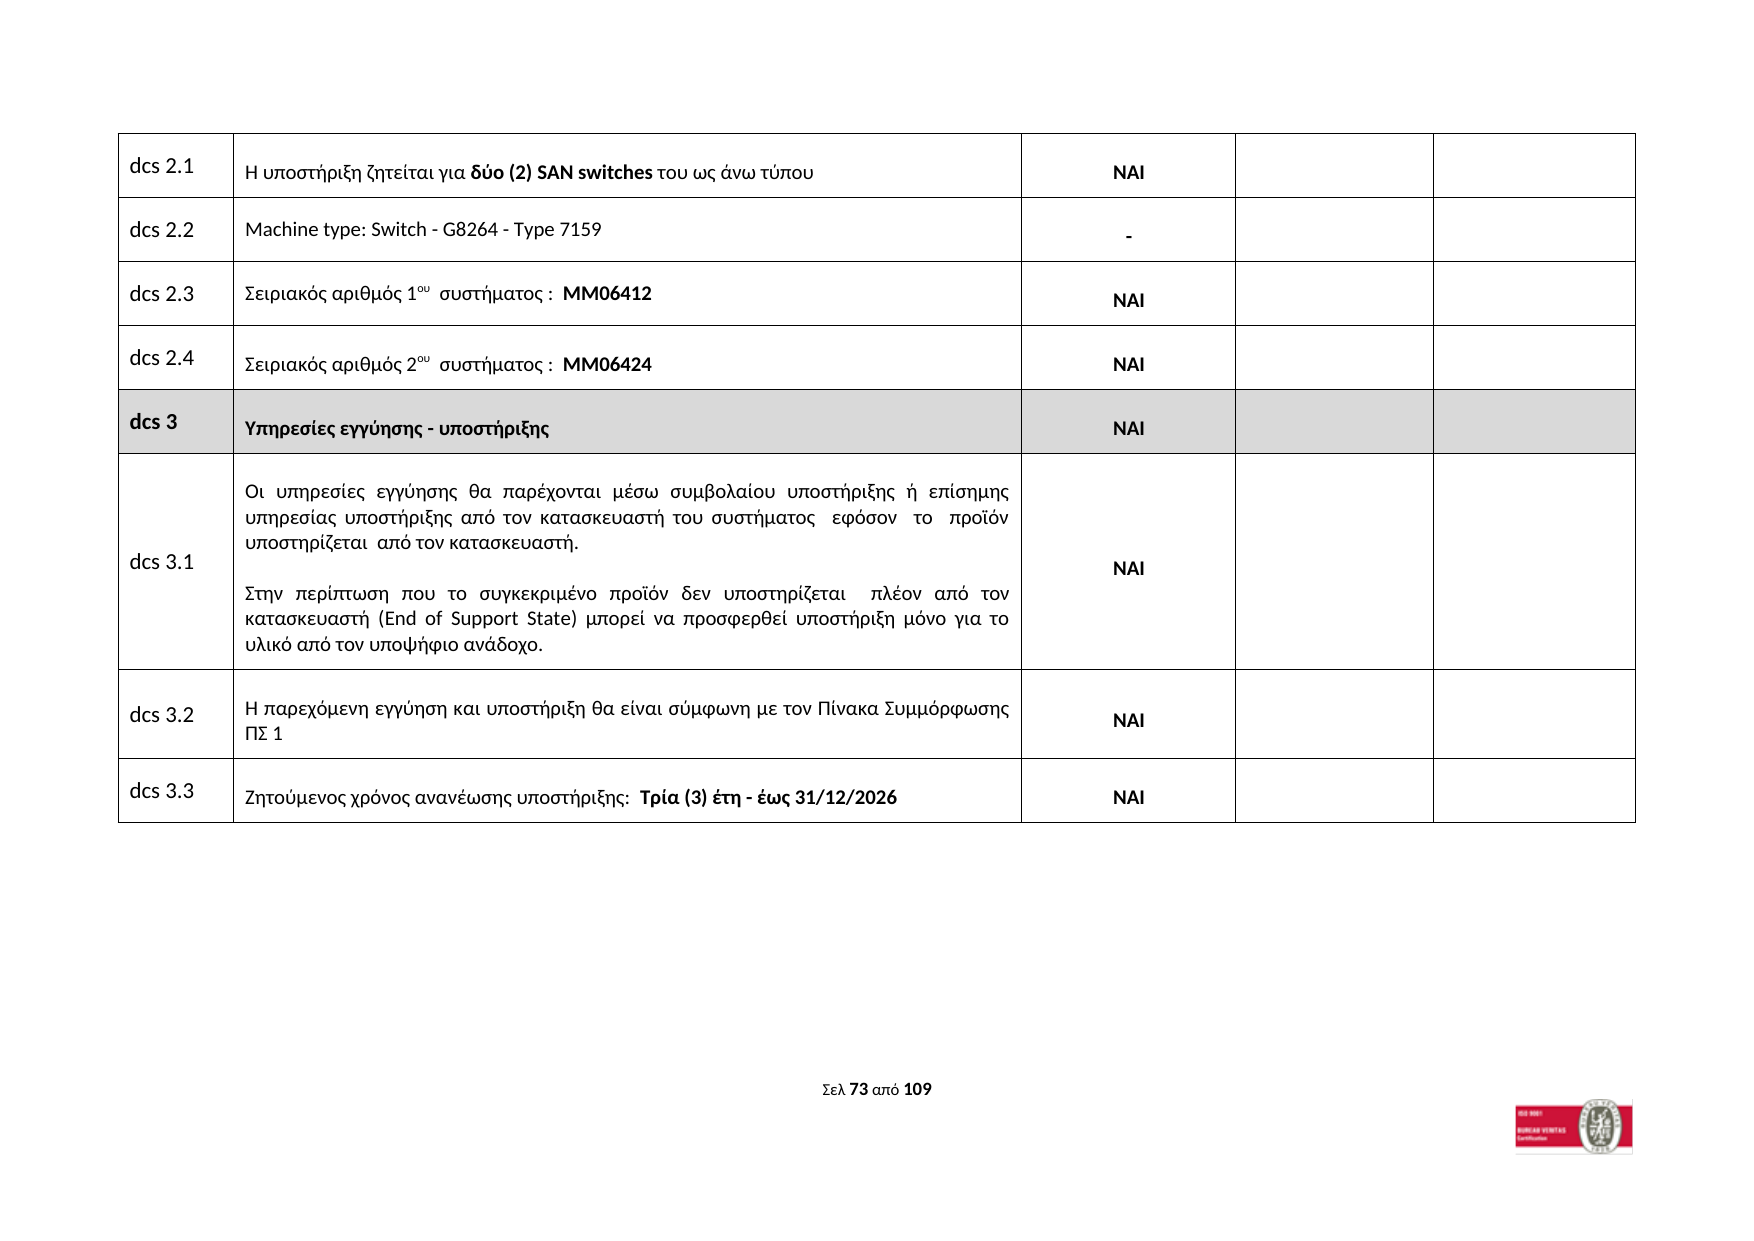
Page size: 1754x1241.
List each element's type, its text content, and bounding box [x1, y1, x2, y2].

table_cell [1236, 454, 1433, 669]
table_cell Σειριακός αριθμός 1ου συστήματος : MM06412 [234, 262, 1021, 325]
table_cell [119, 198, 233, 261]
table_cell [119, 759, 233, 822]
table_cell ΝΑΙ [1022, 454, 1235, 669]
table_cell ΝΑΙ [1022, 670, 1235, 758]
table_cell [1434, 454, 1635, 669]
table_cell [1236, 262, 1433, 325]
table_cell [1434, 759, 1635, 822]
table_cell [1236, 759, 1433, 822]
table_cell [1236, 198, 1433, 261]
table_cell [1236, 670, 1433, 758]
table_cell [119, 454, 233, 669]
table_cell [119, 670, 233, 758]
table_cell Η υποστήριξη ζητείται για δύο (2) SAN switches του ως άνω τύπου [234, 134, 1021, 197]
table_cell [119, 326, 233, 389]
table_cell [1434, 262, 1635, 325]
table_cell [1434, 326, 1635, 389]
table_cell [1434, 198, 1635, 261]
picture [1515, 1099, 1636, 1156]
table_cell [1434, 390, 1635, 453]
table_cell [1236, 326, 1433, 389]
table_cell Υπηρεσίες εγγύησης - υποστήριξης [234, 390, 1021, 453]
table_cell ΝΑΙ [1022, 390, 1235, 453]
table_cell ΝΑΙ [1022, 326, 1235, 389]
table_cell Οι υπηρεσίες εγγύησης θα παρέχονται μέσω συμβολαίου υποστήριξης ή επίσημης υπηρεσίας υποστήριξης από τον κατασκευαστή του συστήματος εφόσον το προϊόν υποστηρίζεται από τον κατασκευαστή. Στην περίπτωση που το συγκεκριμένο προϊόν δεν υποστηρίζεται πλέον από τον κατασκευαστή (End of Support State) μπορεί να προσφερθεί υποστήριξη μόνο για το υλικό από τον υποψήφιο ανάδοχο. [234, 454, 1021, 669]
table_cell [119, 134, 233, 197]
table_cell [1236, 390, 1433, 453]
table_cell ΝΑΙ [1022, 134, 1235, 197]
table_cell Ζητούμενος χρόνος ανανέωσης υποστήριξης: Τρία (3) έτη - έως 31/12/2026 [234, 759, 1021, 822]
table_cell Σειριακός αριθμός 2ου συστήματος : MM06424 [234, 326, 1021, 389]
table_cell ΝΑΙ [1022, 262, 1235, 325]
table_cell ΝΑΙ [1022, 759, 1235, 822]
table_cell [119, 390, 233, 453]
table_cell [1434, 134, 1635, 197]
table_cell [1434, 670, 1635, 758]
table_cell - [1022, 198, 1235, 261]
table_cell H παρεχόμενη εγγύηση και υποστήριξη θα είναι σύμφωνη με τον Πίνακα Συμμόρφωσης ΠΣ 1 [234, 670, 1021, 758]
table_cell Machine type: Switch - G8264 - Type 7159 [234, 198, 1021, 261]
table_cell [119, 262, 233, 325]
table_cell [1236, 134, 1433, 197]
